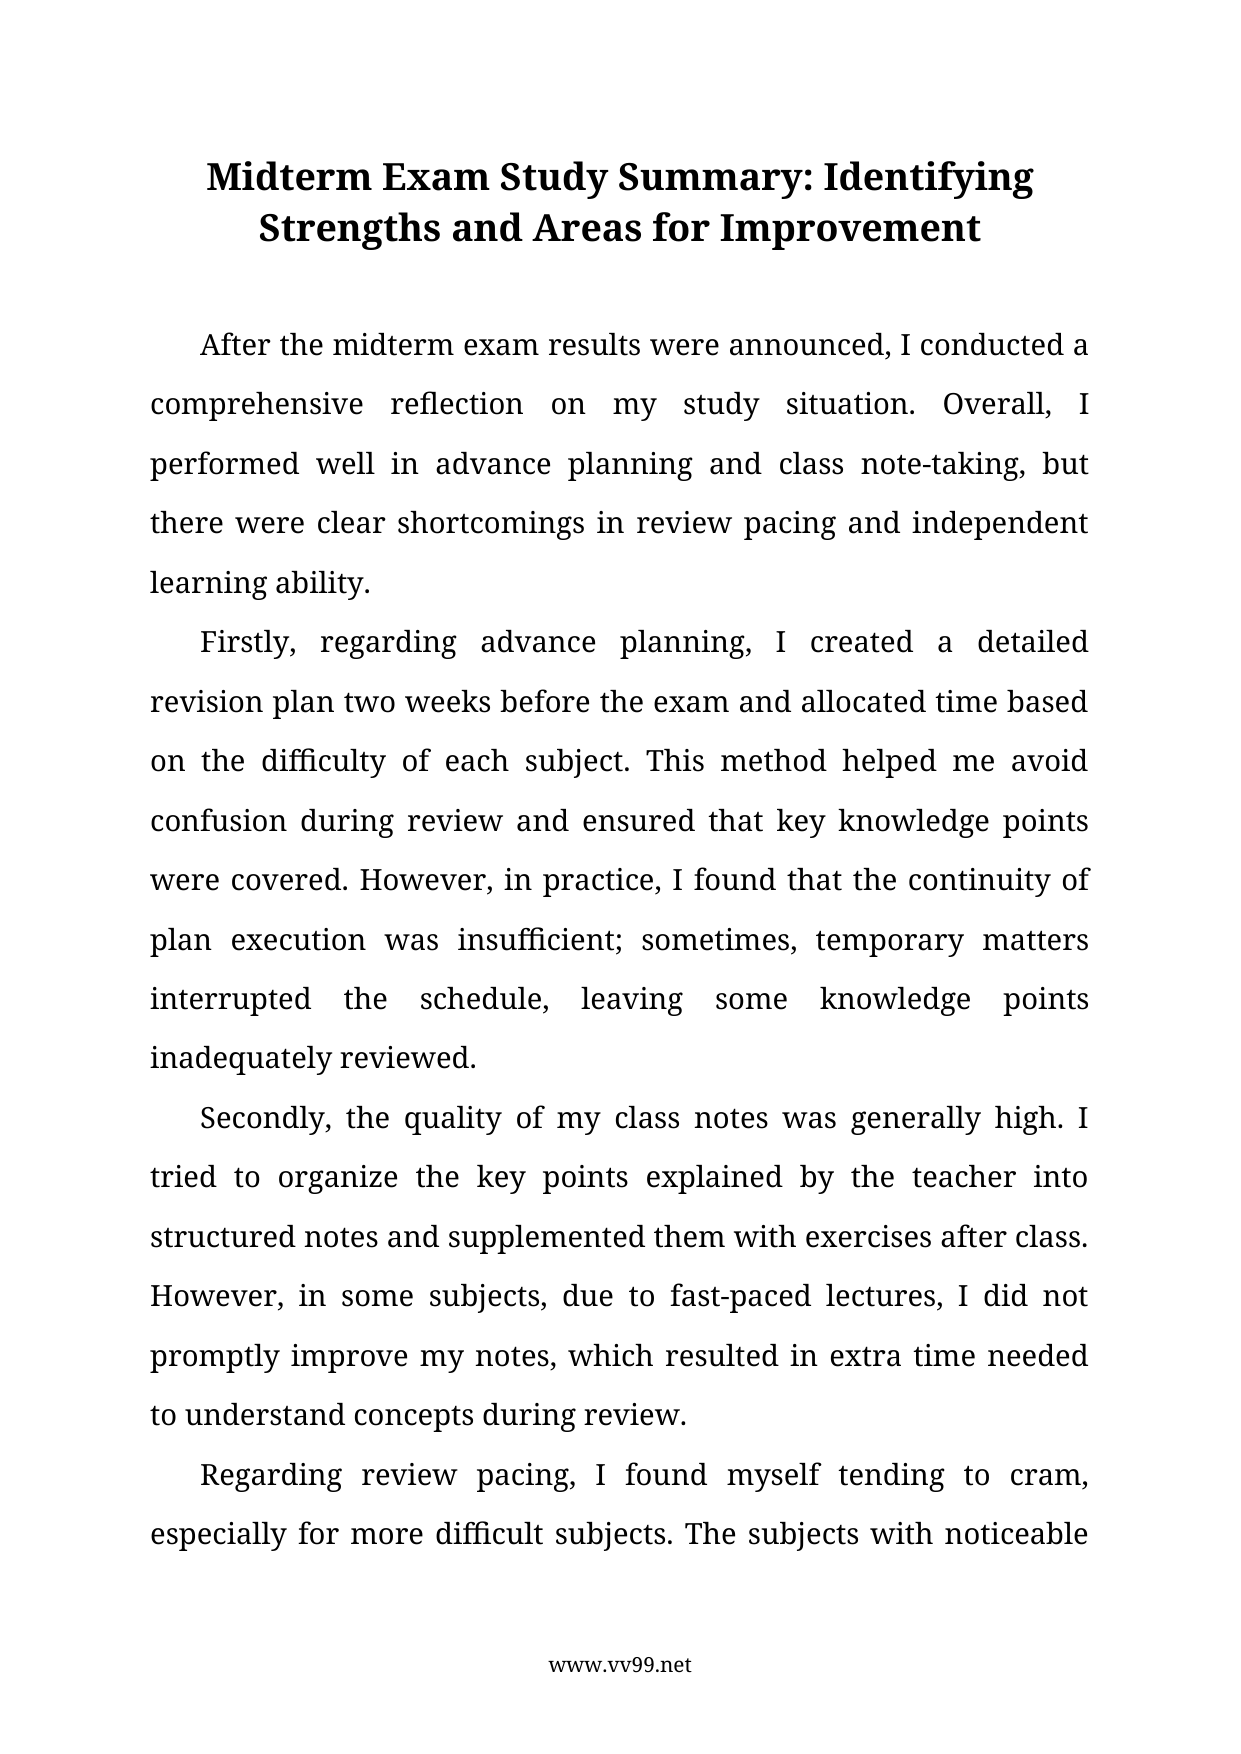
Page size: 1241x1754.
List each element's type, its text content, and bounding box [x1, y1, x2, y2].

subtitle Midterm Exam Study Summary: Identifying Strengths and Areas for Improvement [150, 150, 1090, 252]
text Firstly, regarding advance planning, I created a detailed revision plan two weeks before the exam and allocated time based on the difficulty of each subject. This method helped me avoid confusion during review and ensured that key knowledge points were covered. However, in practice, I found that the continuity of plan execution was insufficient; sometimes, temporary matters interrupted the schedule, leaving some knowledge points inadequately reviewed. [150, 621, 1090, 1077]
text Secondly, the quality of my class notes was generally high. I tried to organize the key points explained by the teacher into structured notes and supplemented them with exercises after class. However, in some subjects, due to fast-paced lectures, I did not promptly improve my notes, which resulted in extra time needed to understand concepts during review. [150, 1097, 1090, 1434]
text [150, 1454, 1090, 1553]
text After the midterm exam results were announced, I conducted a comprehensive reflection on my study situation. Overall, I performed well in advance planning and class note-taking, but there were clear shortcomings in review pacing and independent learning ability. [150, 324, 1090, 602]
